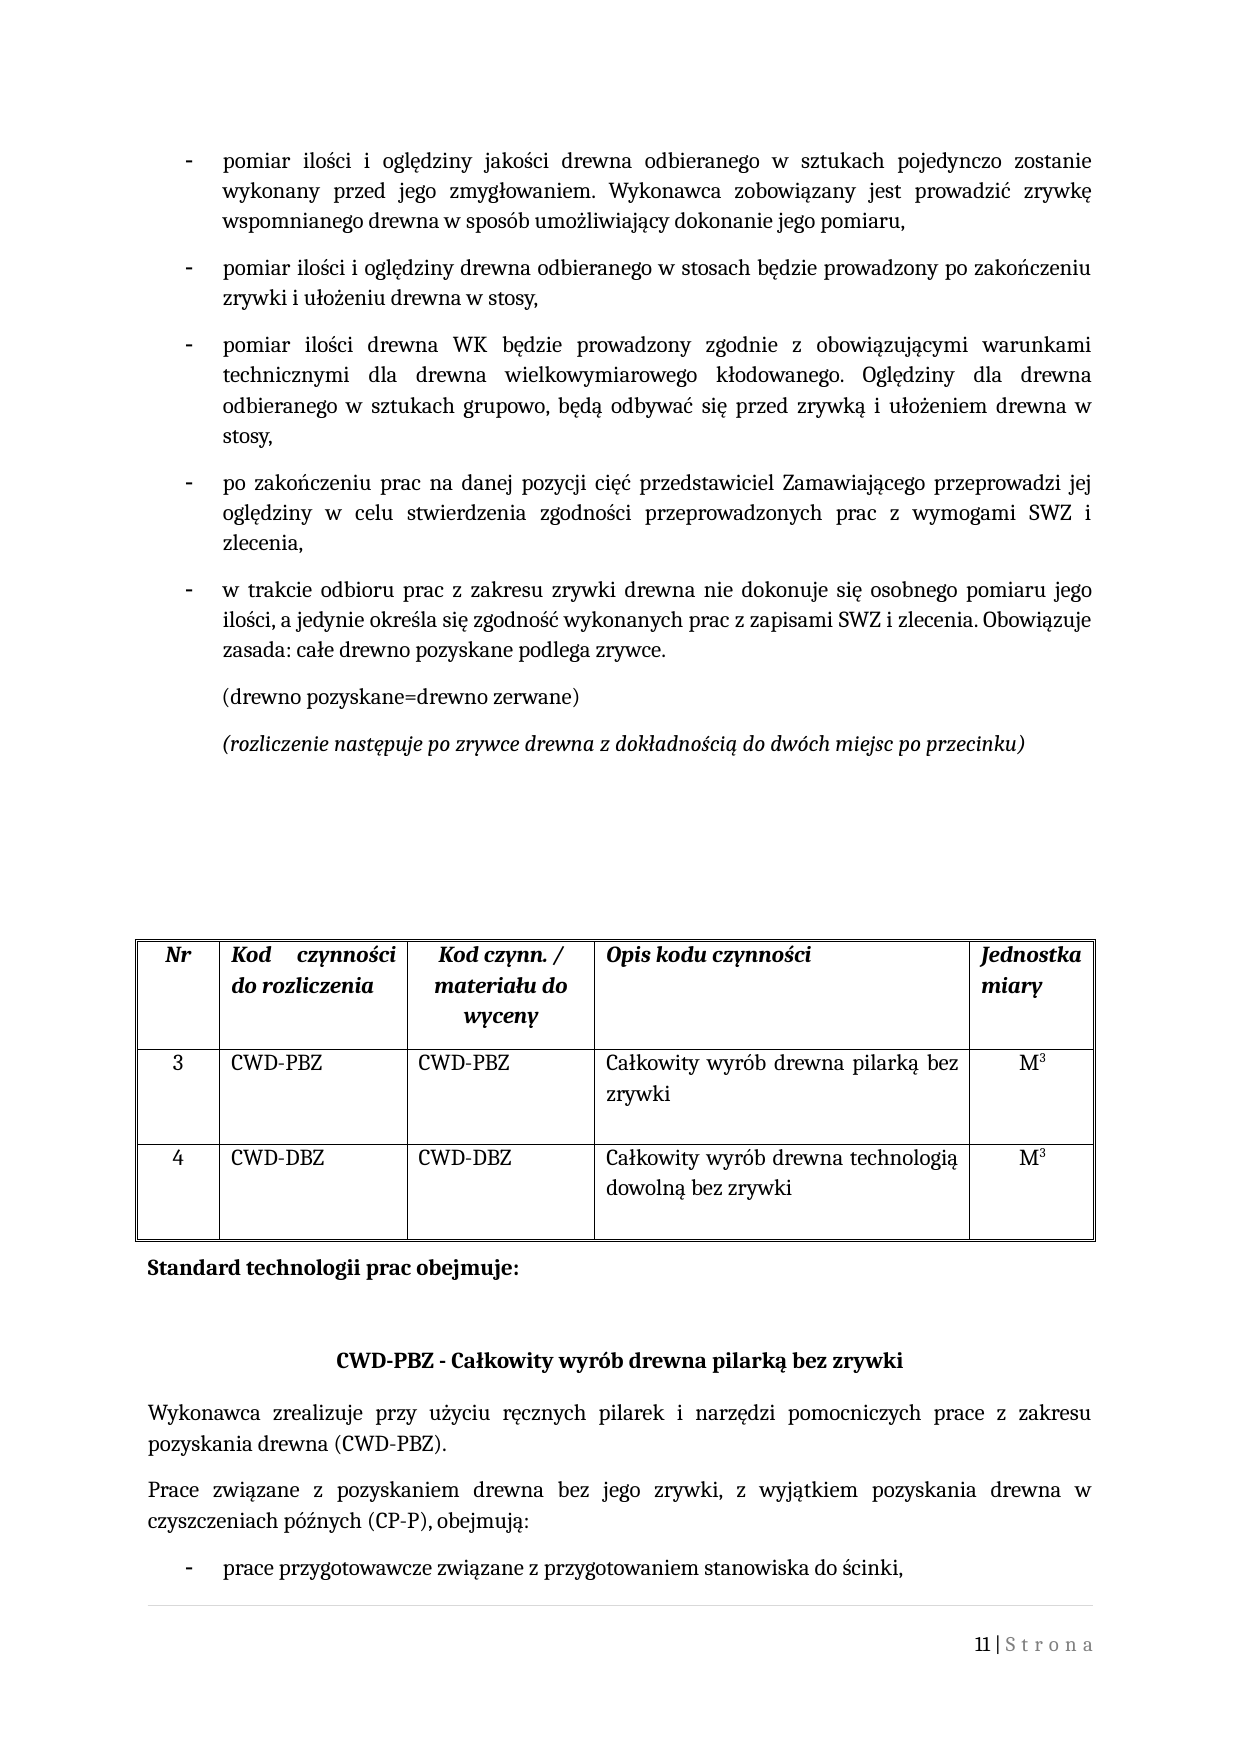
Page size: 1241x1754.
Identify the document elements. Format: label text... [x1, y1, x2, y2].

table_header Nr [138, 942, 219, 1049]
list prace przygotowawcze związane z przygotowaniem stanowiska do ścinki, [185, 1554, 1093, 1581]
table_cell CWD-DBZ [408, 1145, 594, 1239]
table_cell Całkowity wyrób drewna technologią dowolną bez zrywki [595, 1145, 969, 1239]
list w trakcie odbioru prac z zakresu zrywki drewna nie dokonuje się osobnego pomiaru jego ilości, a jedynie określa się zgodność wykonanych prac z zapisami SWZ i zlecenia. Obowiązuje zasada: całe drewno pozyskane podlega zrywce. [185, 577, 1093, 663]
table_header Kod czynności do rozliczenia [220, 942, 407, 1049]
table_cell CWD-DBZ [220, 1145, 407, 1239]
text (rozliczenie następuje po zrywce drewna z dokładnością do dwóch miejsc po przecinku) [148, 731, 1093, 757]
list pomiar ilości drewna WK będzie prowadzony zgodnie z obowiązującymi warunkami technicznymi dla drewna wielkowymiarowego kłodowanego. Oględziny dla drewna odbieranego w sztukach grupowo, będą odbywać się przed zrywką i ułożeniem drewna w stosy, [185, 332, 1093, 449]
table_header Kod czynn. / materiału do wyceny [408, 942, 594, 1049]
table_cell CWD-PBZ [408, 1050, 594, 1144]
text (drewno pozyskane=drewno zerwane) [148, 684, 1093, 710]
table_cell M3 [970, 1050, 1093, 1144]
text CWD-PBZ - Całkowity wyrób drewna pilarką bez zrywki [148, 1348, 1093, 1374]
text Wykonawca zrealizuje przy użyciu ręcznych pilarek i narzędzi pomocniczych prace z zakresu pozyskania drewna (CWD-PBZ). [148, 1400, 1093, 1457]
table_cell CWD-PBZ [220, 1050, 407, 1144]
table_header Opis kodu czynności [595, 942, 969, 1049]
text Prace związane z pozyskaniem drewna bez jego zrywki, z wyjątkiem pozyskania drewna w czyszczeniach późnych (CP-P), obejmują: [148, 1477, 1093, 1534]
table_cell 3 [138, 1050, 219, 1144]
table_cell 4 [138, 1145, 219, 1239]
table_header Jednostka miary [970, 942, 1093, 1049]
table_cell Całkowity wyrób drewna pilarką bez zrywki [595, 1050, 969, 1144]
list pomiar ilości i oględziny jakości drewna odbieranego w sztukach pojedynczo zostanie wykonany przed jego zmygłowaniem. Wykonawca zobowiązany jest prowadzić zrywkę wspomnianego drewna w sposób umożliwiający dokonanie jego pomiaru, [185, 148, 1093, 234]
text Standard technologii prac obejmuje: [148, 1254, 1093, 1281]
list po zakończeniu prac na danej pozycji cięć przedstawiciel Zamawiającego przeprowadzi jej oględziny w celu stwierdzenia zgodności przeprowadzonych prac z wymogami SWZ i zlecenia, [185, 469, 1093, 556]
table_cell M3 [970, 1145, 1093, 1239]
list pomiar ilości i oględziny drewna odbieranego w stosach będzie prowadzony po zakończeniu zrywki i ułożeniu drewna w stosy, [185, 255, 1093, 311]
